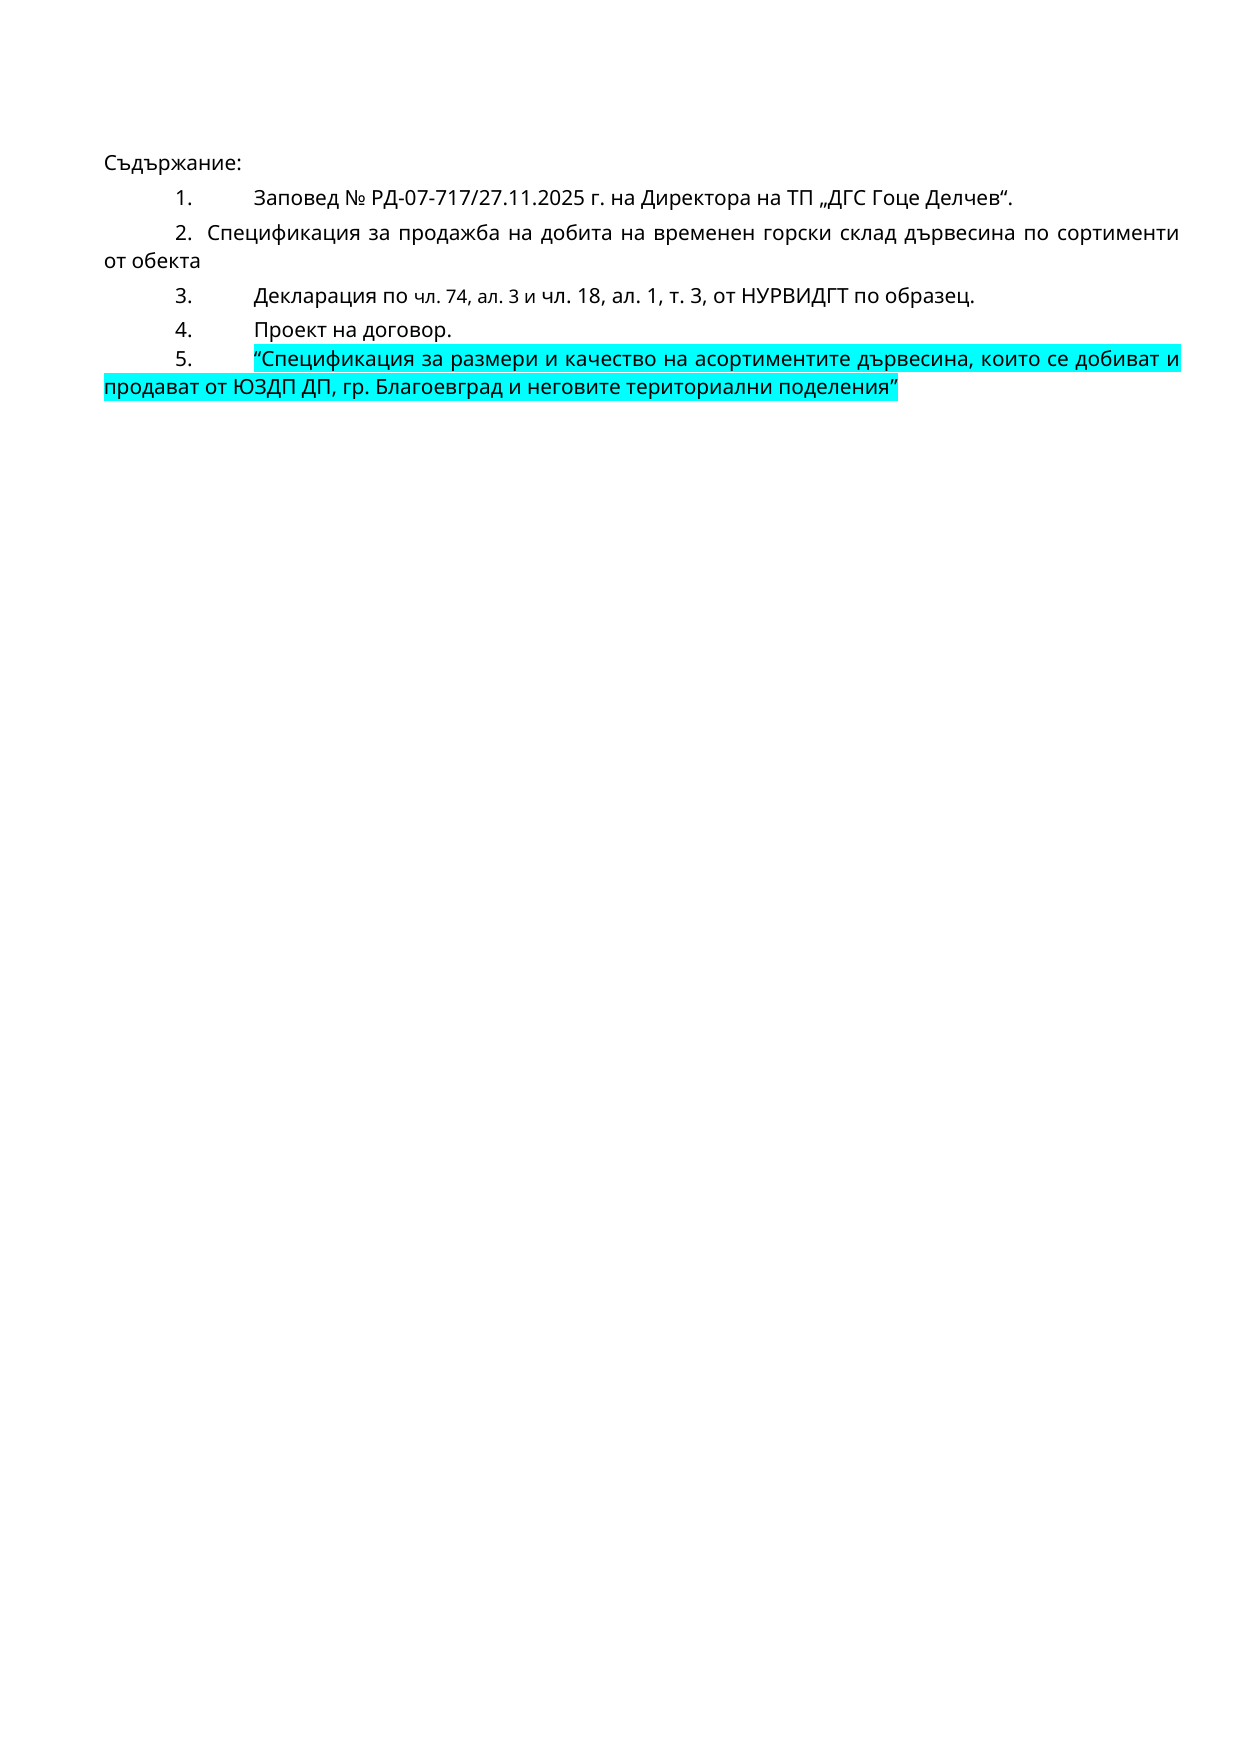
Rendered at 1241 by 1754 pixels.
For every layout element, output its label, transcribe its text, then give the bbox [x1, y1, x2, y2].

text Съдържание: [103, 148, 1181, 177]
list Заповед № РД-07-717/27.11.2025 г. на Директора на ТП „ДГС Гоце Делчев“. [103, 183, 1181, 212]
list Декларация по чл. 74, ал. 3 и чл. 18, ал. 1, т. 3, от НУРВИДГТ по образец. [103, 281, 1181, 309]
list “Спецификация за размери и качество на асортиментите дървесина, които се добиват и продават от ЮЗДП ДП, гр. Благоевград и неговите териториални поделения” [103, 344, 1181, 401]
list Спецификация за продажба на добита на временен горски склад дървесина по сортименти от обекта [103, 218, 1181, 275]
list Проект на договор. [103, 316, 1181, 344]
